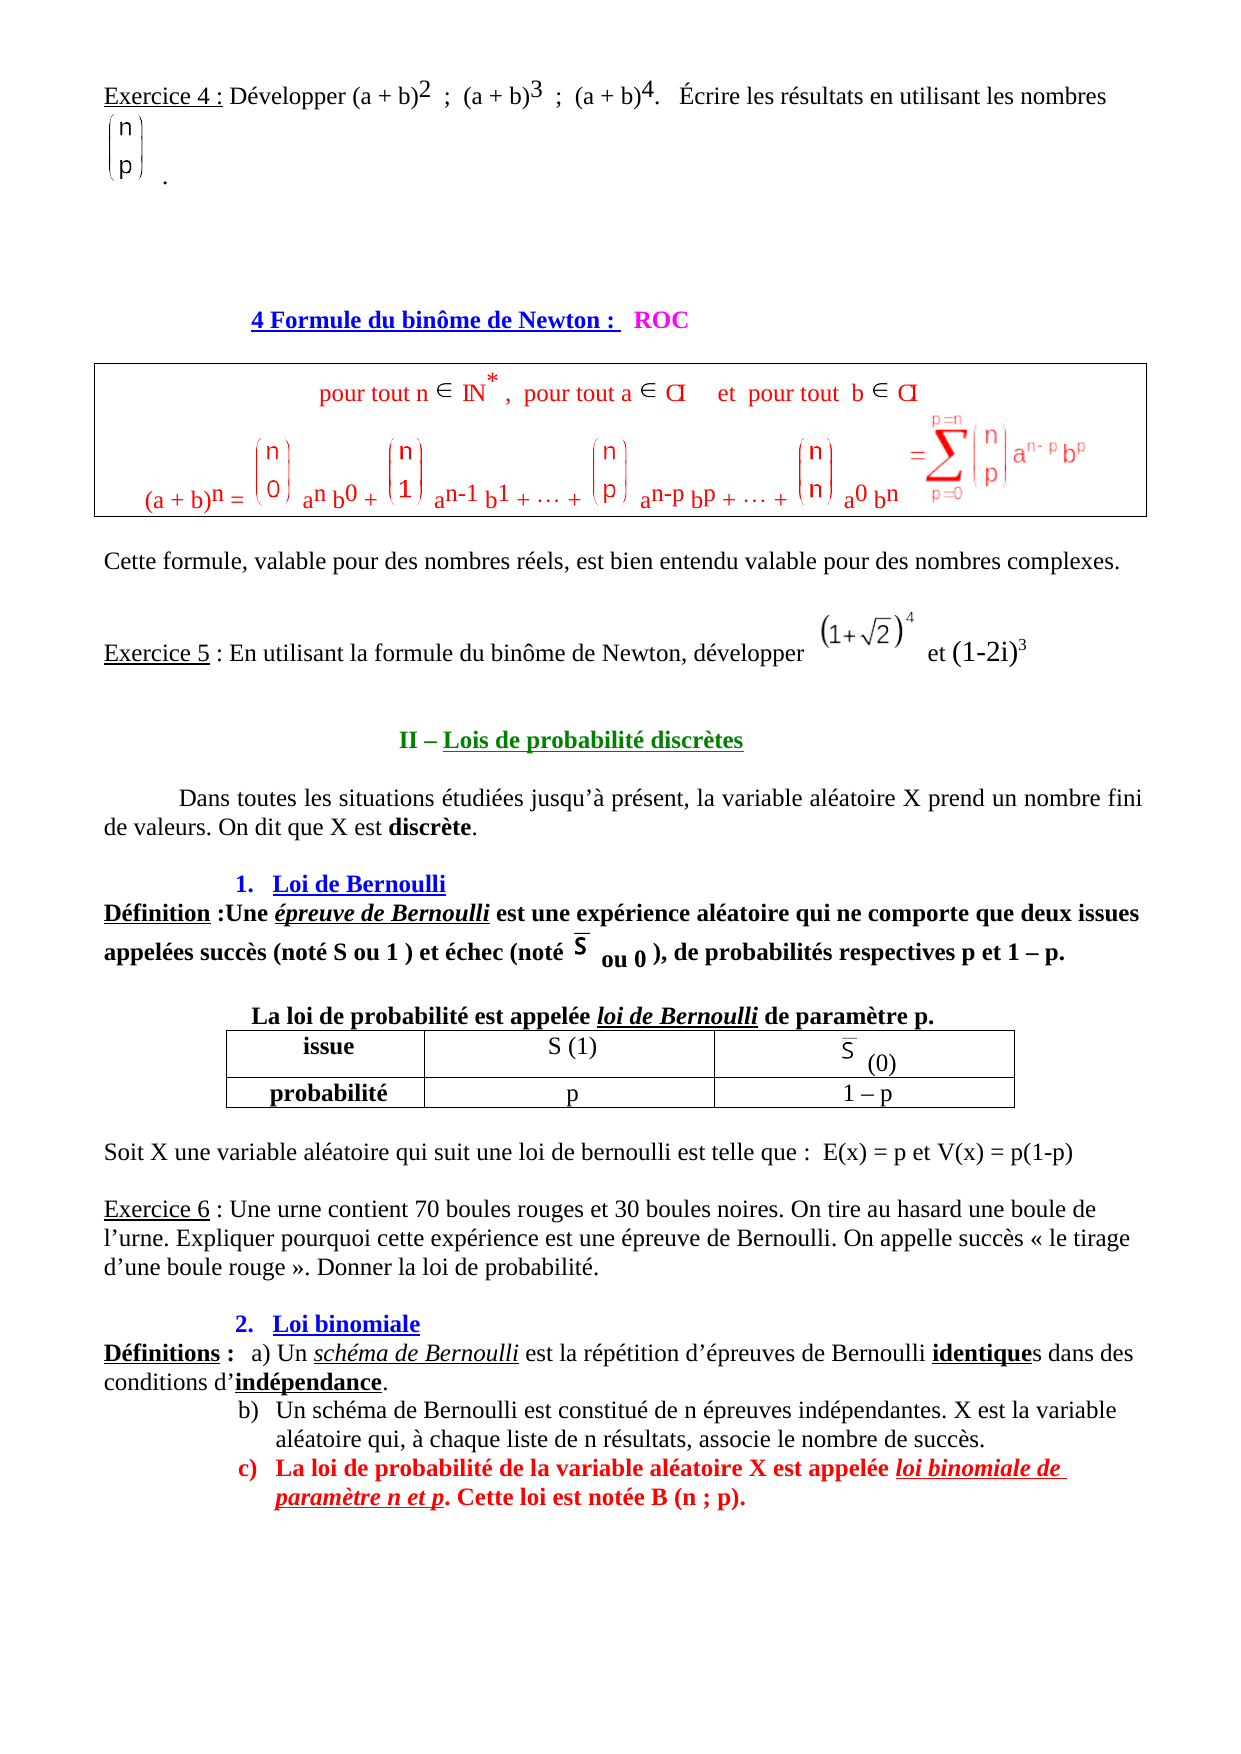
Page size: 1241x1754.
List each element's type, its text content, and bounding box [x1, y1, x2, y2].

text Exercice 4 : Développer (a + b)2 ; (a + b)3 ; (a + b)4. Écrire les résultats en utilisant les nombres . [103, 74, 1138, 190]
table_cell probabilité [227, 1078, 424, 1107]
text 4 Formule du binôme de Newton : ROC [177, 305, 1143, 334]
text (a + b)n = an b0 + an-1 b1 + + an-p bp + + a0 bn [95, 403, 1146, 516]
text Définitions : a) Un schéma de Bernoulli est la répétition d’épreuves de Bernoulli identiques dans des conditions d’indépendance. [103, 1338, 1143, 1396]
table_cell 1 – p [715, 1078, 1014, 1107]
text Définition :Une épreuve de Bernoulli est une expérience aléatoire qui ne comporte que deux issues appelées succès (noté S ou 1 ) et échec (noté ou 0 ), de probabilités respectives p et 1 – p. [103, 898, 1143, 973]
text pour tout n IN* , pour tout a CI et pour tout b CI [95, 364, 1146, 403]
table_header S (1) [425, 1031, 714, 1077]
text Exercice 6 : Une urne contient 70 boules rouges et 30 boules noires. On tire au hasard une boule de l’urne. Expliquer pourquoi cette expérience est une épreuve de Bernoulli. On appelle succès « le tirage d’une boule rouge ». Donner la loi de probabilité. [103, 1194, 1143, 1281]
list Un schéma de Bernoulli est constitué de n épreuves indépendantes. X est la variable aléatoire qui, à chaque liste de n résultats, associe le nombre de succès. [238, 1396, 1143, 1453]
table_cell p [425, 1078, 714, 1107]
text 2. Loi binomiale [103, 1309, 1143, 1338]
text 1. Loi de Bernoulli [103, 869, 1143, 898]
text II – Lois de probabilité discrètes [103, 726, 1143, 754]
text Exercice 5 : En utilisant la formule du binôme de Newton, développer et (1-2i)3 [103, 603, 1138, 668]
table_header issue [227, 1031, 424, 1077]
text Cette formule, valable pour des nombres réels, est bien entendu valable pour des nombres complexes. [103, 546, 1138, 575]
text Soit X une variable aléatoire qui suit une loi de bernoulli est telle que : E(x) = p et V(x) = p(1-p) [103, 1137, 1143, 1166]
text Dans toutes les situations étudiées jusqu’à présent, la variable aléatoire X prend un nombre fini de valeurs. On dit que X est discrète. [103, 783, 1143, 841]
text La loi de probabilité est appelée loi de Bernoulli de paramètre p. [235, 1001, 1143, 1030]
table_header (0) [715, 1031, 1014, 1077]
list La loi de probabilité de la variable aléatoire X est appelée loi binomiale de paramètre n et p. Cette loi est notée B (n ; p). [238, 1453, 1143, 1511]
